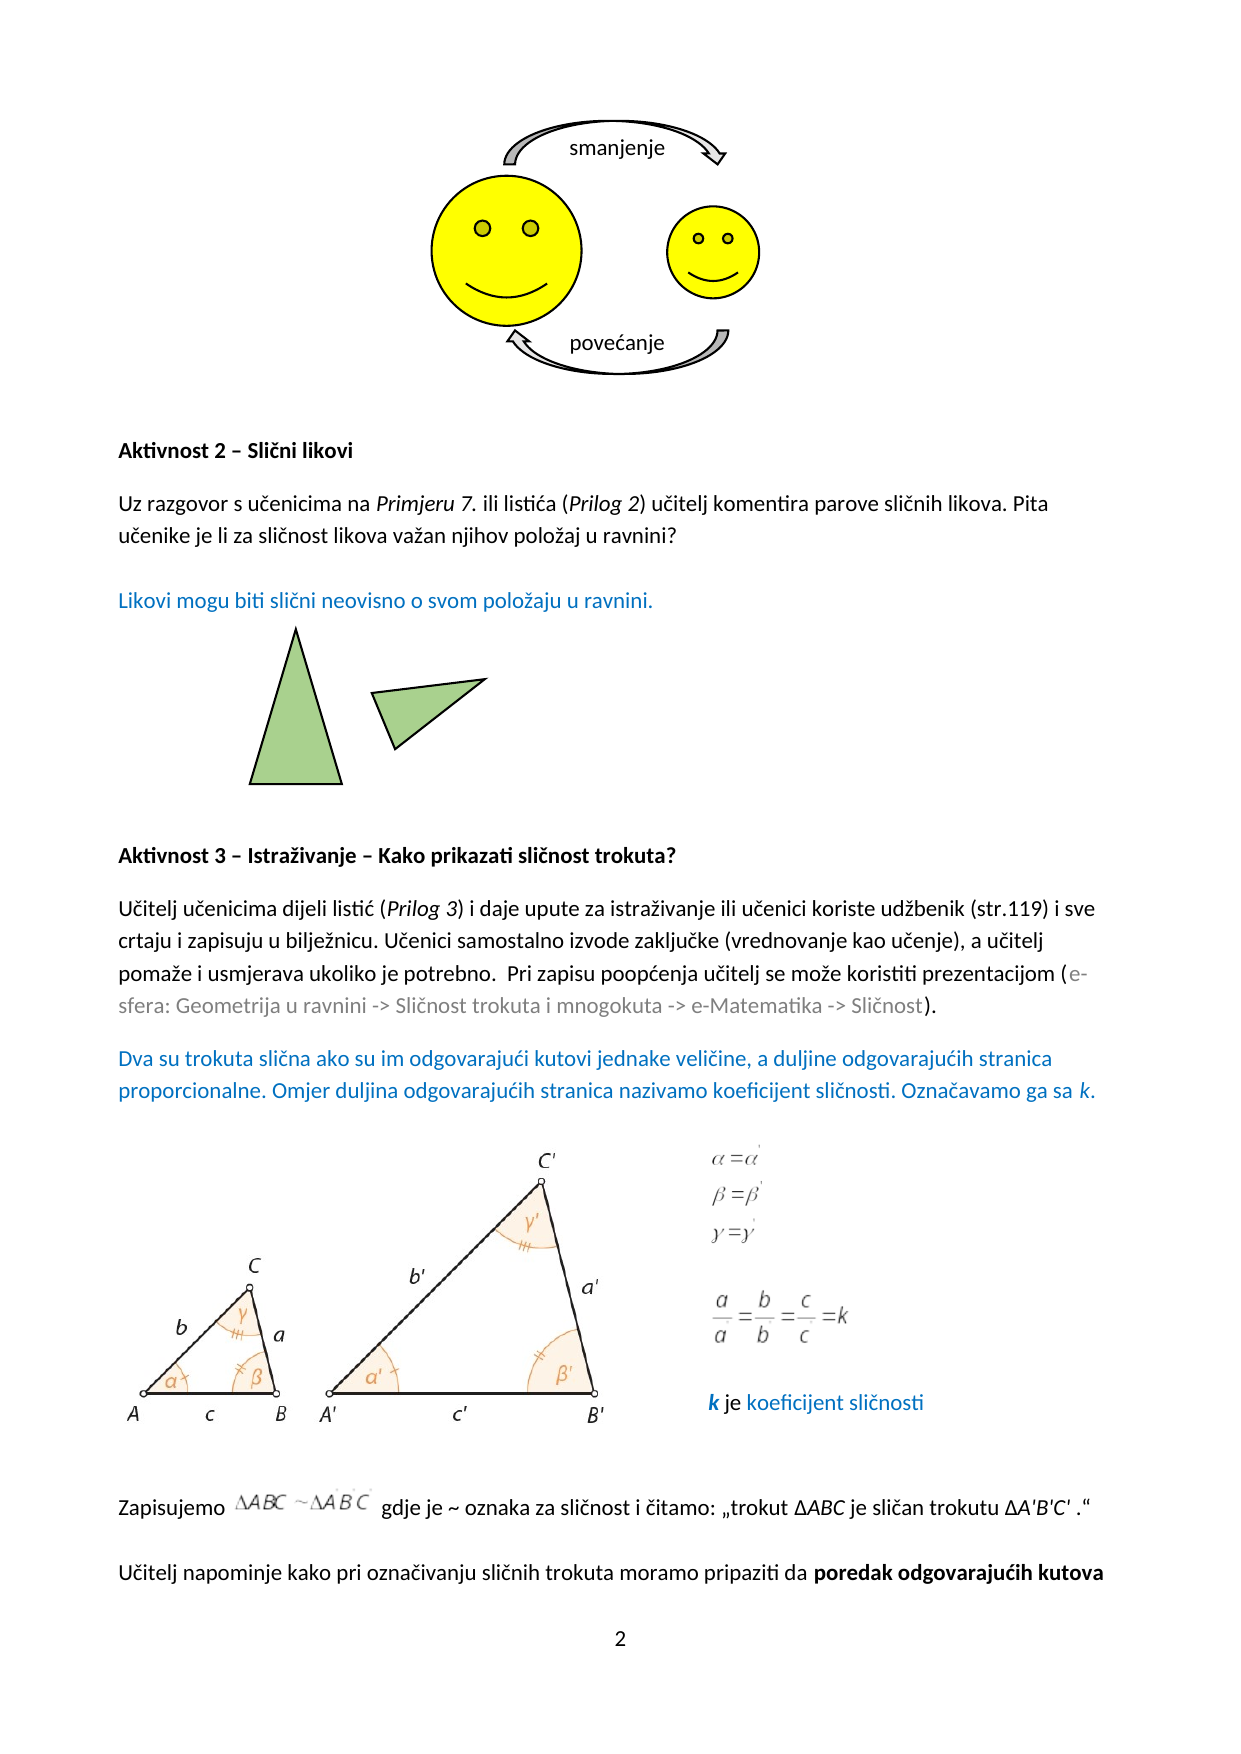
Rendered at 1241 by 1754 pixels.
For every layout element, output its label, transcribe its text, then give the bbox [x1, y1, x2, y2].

text Zapisujemo gdje je ~ oznaka za sličnost i čitamo: „trokut ∆ABC je sličan trokutu ∆A'B'C' .“ [118, 1484, 1122, 1521]
text Dva su trokuta slična ako su im odgovarajući kutovi jednake veličine, a duljine odgovarajućih stranica proporcionalne. Omjer duljina odgovarajućih stranica nazivamo koeficijent sličnosti. Označavamo ga sa k. [118, 1044, 1122, 1104]
text k je koeficijent sličnosti [613, 1388, 1122, 1416]
text Aktivnost 2 – Slični likovi [118, 436, 1122, 464]
text Likovi mogu biti slični neovisno o svom položaju u ravnini. [118, 586, 1063, 614]
text Uz razgovor s učenicima na Primjeru 7. ili listića (Prilog 2) učitelj komentira parove sličnih likova. Pita učenike je li za sličnost likova važan njihov položaj u ravnini? [118, 489, 1122, 549]
text Učitelj napominje kako pri označivanju sličnih trokuta moramo pripaziti da poredak odgovarajućih kutova [118, 1558, 1122, 1586]
picture [117, 1141, 613, 1434]
text Aktivnost 3 – Istraživanje – Kako prikazati sličnost trokuta? [118, 841, 1122, 869]
text Učitelj učenicima dijeli listić (Prilog 3) i daje upute za istraživanje ili učenici koriste udžbenik (str.119) i sve crtaju i zapisuju u bilježnicu. Učenici samostalno izvode zaključke (vrednovanje kao učenje), a učitelj pomaže i usmjerava ukoliko je potrebno. Pri zapisu poopćenja učitelj se može koristiti prezentacijom (e-sfera: Geometrija u ravnini -> Sličnost trokuta i mnogokuta -> e-Matematika -> Sličnost). [118, 894, 1122, 1019]
